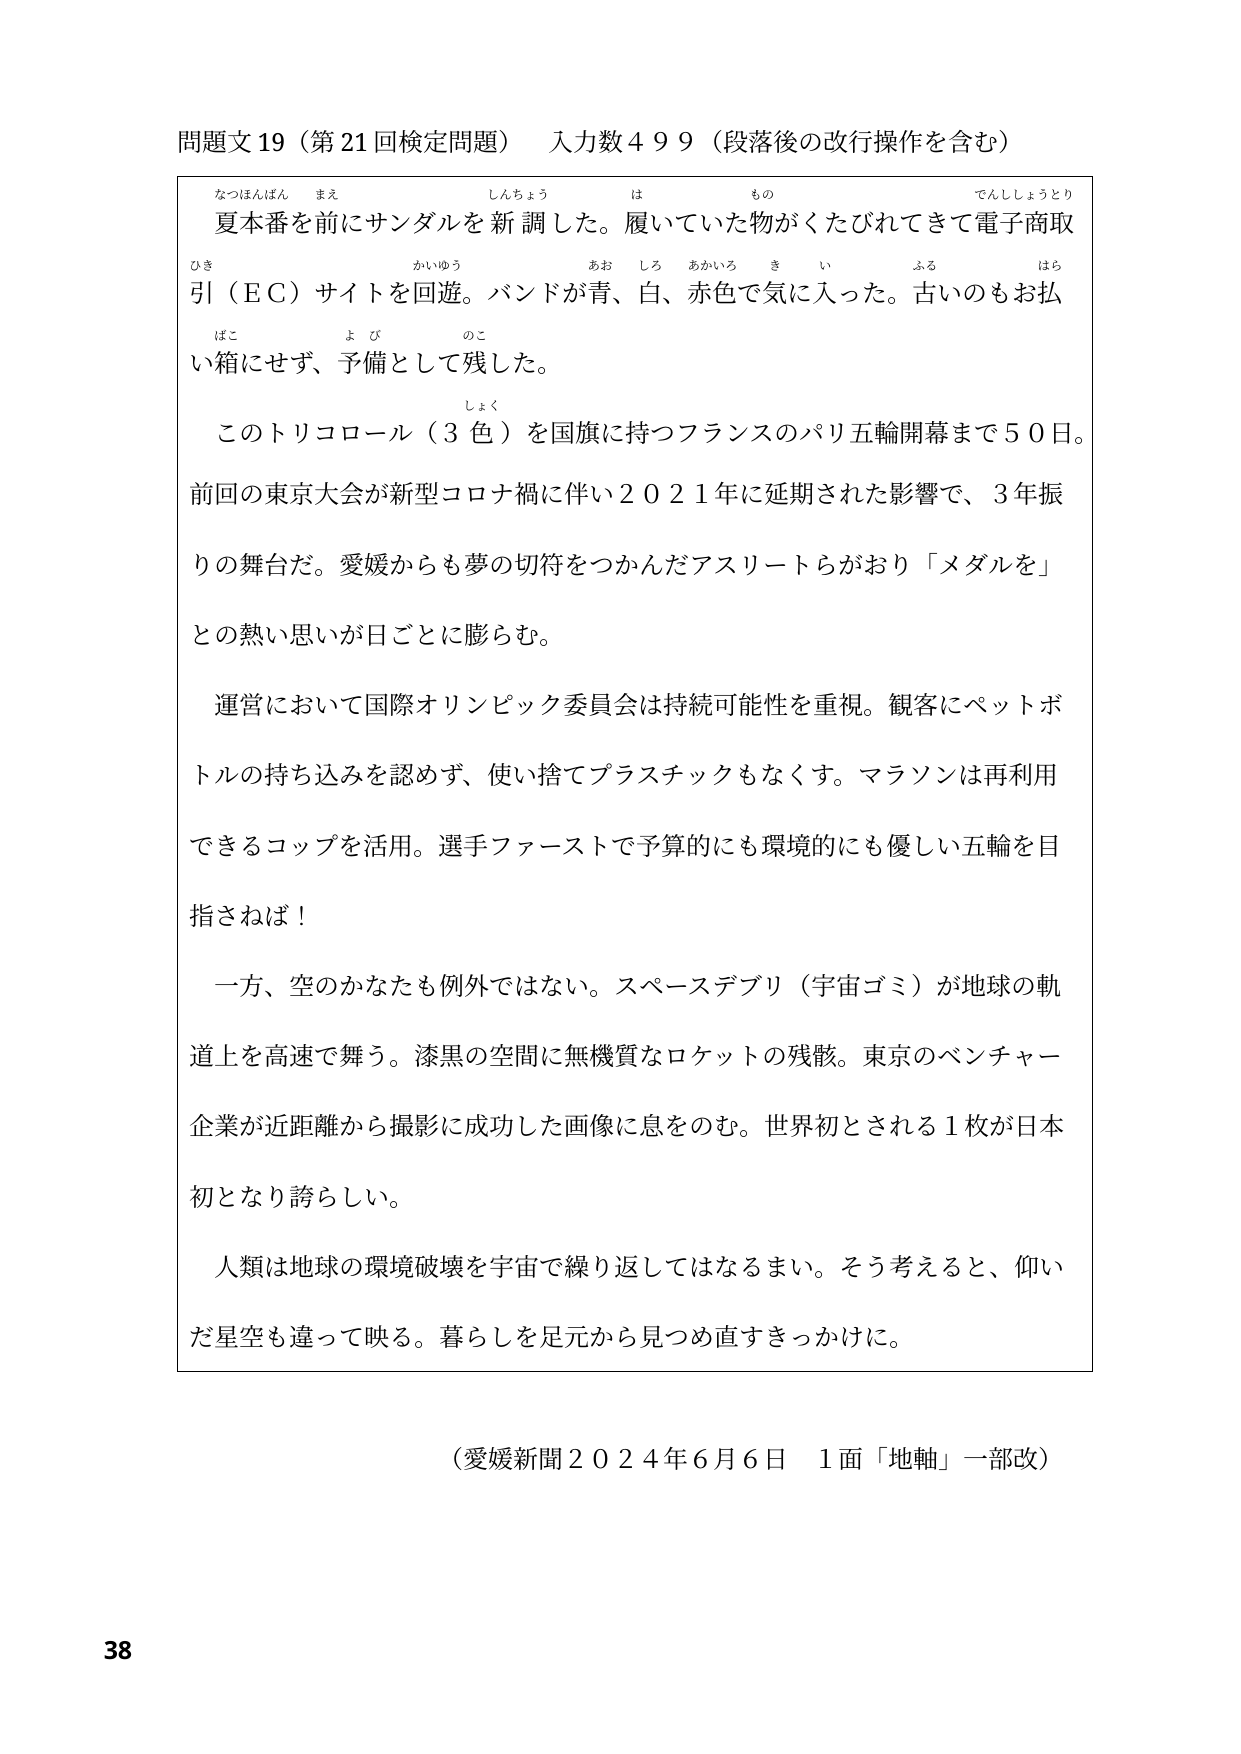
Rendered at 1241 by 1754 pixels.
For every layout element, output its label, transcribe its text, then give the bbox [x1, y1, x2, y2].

table_header をにサンダルをした。いていたがくたびれてきて（ＥＣ）サイトを。バンドが、、でにった。いのもおいにせず、としてした。 このトリコロール（３）を国旗に持つフランスのパリ五輪開幕まで５０日。 前回の東京大会が新型コロナ禍に伴い２０２１年に延期された影響で、３年振りの舞台だ。愛媛からも夢の切符をつかんだアスリートらがおり「メダルを」との熱い思いが日ごとに膨らむ。 運営において国際オリンピック委員会は持続可能性を重視。観客にペットボトルの持ち込みを認めず、使い捨てプラスチックもなくす。マラソンは再利用できるコップを活用。選手ファーストで予算的にも環境的にも優しい五輪を目指さねば！ 一方、空のかなたも例外ではない。スペースデブリ（宇宙ゴミ）が地球の軌道上を高速で舞う。漆黒の空間に無機質なロケットの残骸。東京のベンチャー企業が近距離から撮影に成功した画像に息をのむ。世界初とされる１枚が日本初となり誇らしい。 人類は地球の環境破壊を宇宙で繰り返してはなるまい。そう考えると、仰いだ星空も違って映る。暮らしを足元から見つめ直すきっかけに。 [178, 177, 1092, 1371]
text （愛媛新聞２０２４年６月６日 １面「地軸」一部改） [177, 1423, 1063, 1493]
text 問題文19（第21回検定問題） 入力数４９９（段落後の改行操作を含む） [177, 106, 1063, 176]
